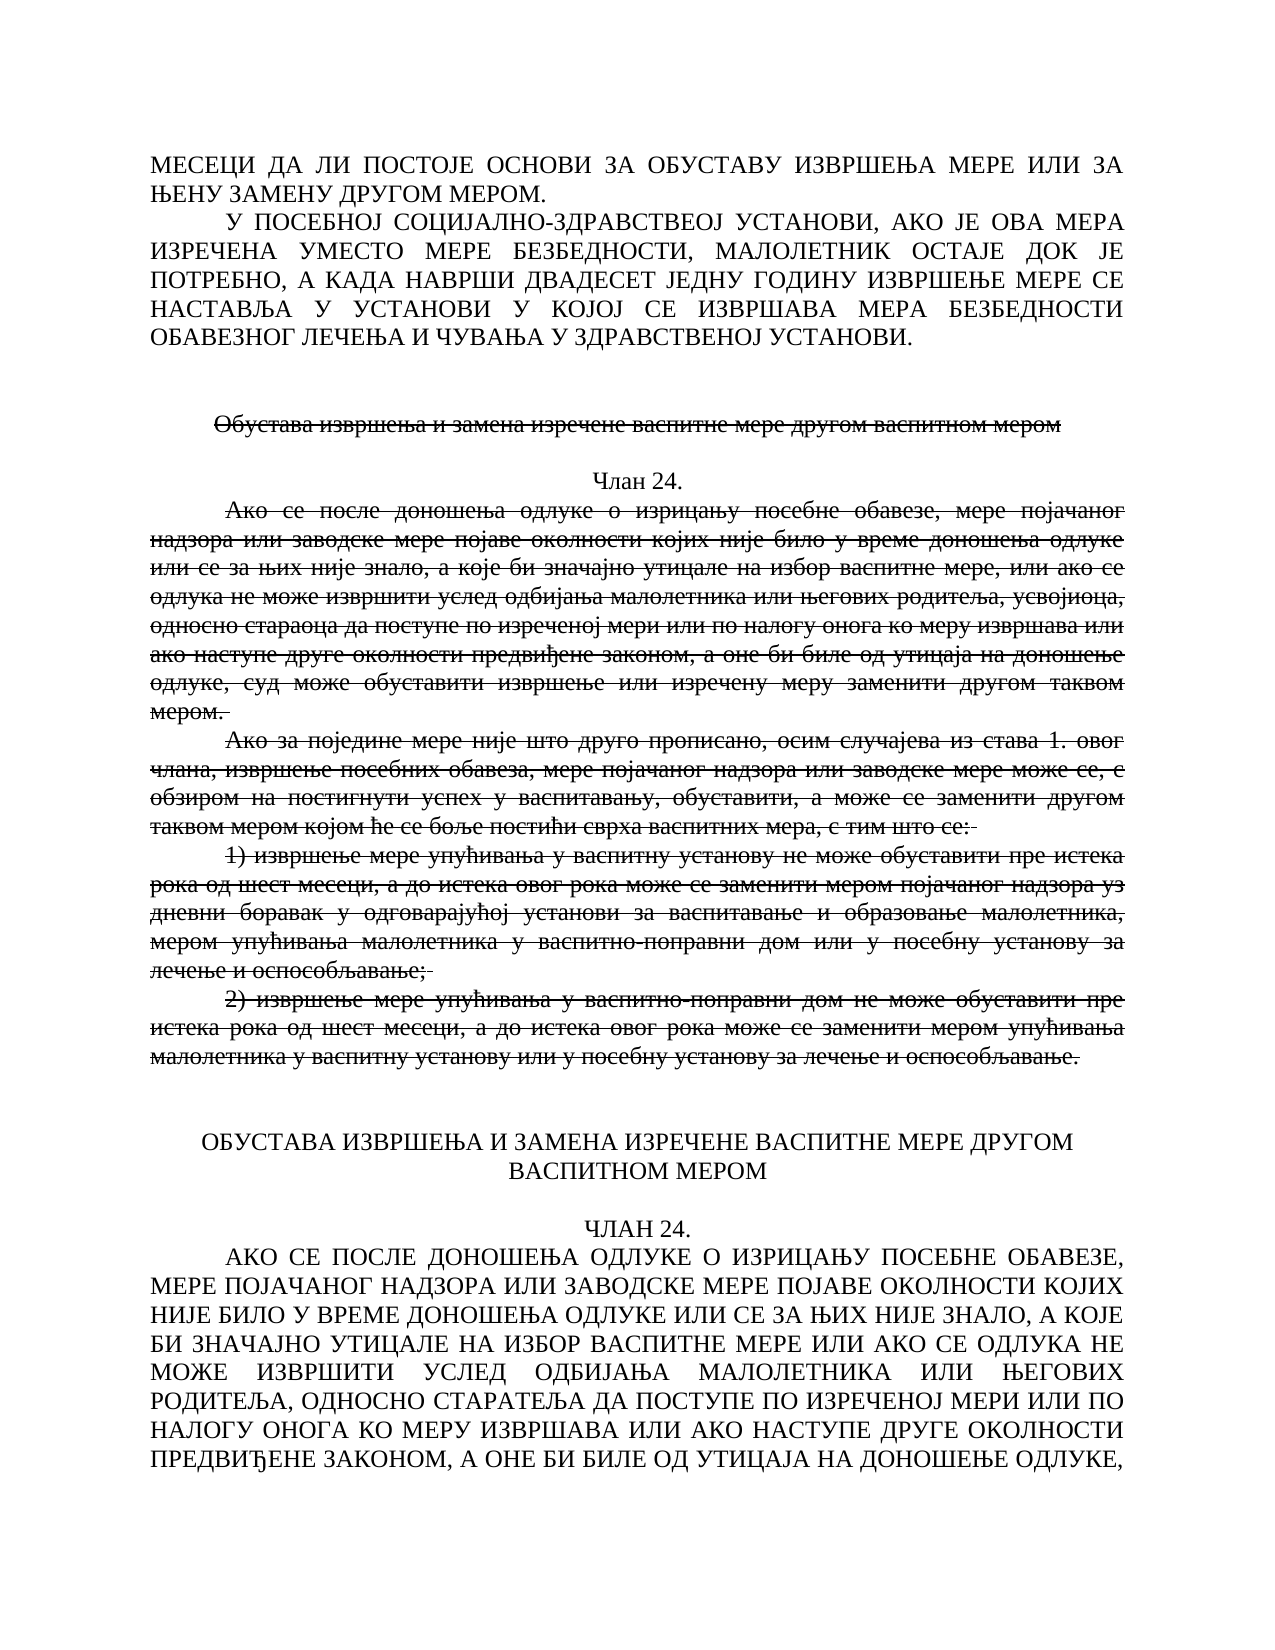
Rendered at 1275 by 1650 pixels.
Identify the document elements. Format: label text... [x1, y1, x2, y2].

text 2) извршење мере упућивања у васпитно-поправни дом не може обуставити пре истека рока од шест месеци, а до истека овог рока може се заменити мером упућивања малолетника у васпитну установу или у посебну установу за лечење и оспособљавање. [150, 984, 1125, 1028]
text 1) извршење мере упућивања у васпитну установу не може обуставити пре истека рока од шест месеци, а до истека овог рока може се заменити мером појачаног надзора уз дневни боравак у одговарајућој установи за васпитавање и образовање малолетника, мером упућивања малолетника у васпитно-поправни дом или у посебну установу за лечење и оспособљавање; [150, 840, 1125, 884]
text 1) извршење мере упућивања у васпитну установу не може обуставити пре истека рока од шест месеци, а до истека овог рока може се заменити мером појачаног надзора уз дневни боравак у одговарајућој установи за васпитавање и образовање малолетника, мером упућивања малолетника у васпитно-поправни дом или у посебну установу за лечење и оспособљавање; [150, 886, 1125, 913]
text Ако се после доношења одлуке о изрицању посебне обавезе, мере појачаног надзора или заводске мере појаве околности којих није било у време доношења одлуке или се за њих није знало, а које би значајно утицале на избор васпитне мере, или ако се одлука не може извршити услед одбијања малолетника или његових родитеља, усвојиоца, односно стараоца да поступе по изреченој мери или по налогу онога ко меру извршава или ако наступе друге околности предвиђене законом, а оне би биле од утицаја на доношење одлуке, суд може обуставити извршење или изречену меру заменити другом таквом мером. [150, 495, 1125, 568]
text Ако за поједине мере није што друго прописано, осим случајева из става 1. овог члана, извршење посебних обавеза, мере појачаног надзора или заводске мере може се, с обзиром на постигнути успех у васпитавању, обуставити, а може се заменити другом таквом мером којом ће се боље постићи сврха васпитних мера, с тим што се: [150, 771, 1125, 798]
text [150, 1242, 1125, 1472]
text У ПОСЕБНОЈ СОЦИЈАЛНО-ЗДРАВСТВЕОЈ УСТАНОВИ, АКО ЈЕ ОВА МЕРА ИЗРЕЧЕНА УМЕСТО МЕРЕ БЕЗБЕДНОСТИ, МАЛОЛЕТНИК ОСТАЈЕ ДОК ЈЕ ПОТРЕБНО, А КАДА НАВРШИ ДВАДЕСЕТ ЈЕДНУ ГОДИНУ ИЗВРШЕЊЕ МЕРЕ СЕ НАСТАВЉА У УСТАНОВИ У КОЈОЈ СЕ ИЗВРШАВА МЕРА БЕЗБЕДНОСТИ ОБАВЕЗНОГ ЛЕЧЕЊА И ЧУВАЊА У ЗДРАВСТВЕНОЈ УСТАНОВИ. [150, 207, 1125, 351]
text 1) извршење мере упућивања у васпитну установу не може обуставити пре истека рока од шест месеци, а до истека овог рока може се заменити мером појачаног надзора уз дневни боравак у одговарајућој установи за васпитавање и образовање малолетника, мером упућивања малолетника у васпитно-поправни дом или у посебну установу за лечење и оспособљавање; [150, 943, 1125, 984]
text Обустава извршења и замена изречене васпитне мере другом васпитном мером [150, 409, 1125, 437]
text Ако за поједине мере није што друго прописано, осим случајева из става 1. овог члана, извршење посебних обавеза, мере појачаног надзора или заводске мере може се, с обзиром на постигнути успех у васпитавању, обуставити, а може се заменити другом таквом мером којом ће се боље постићи сврха васпитних мера, с тим што се: [150, 799, 1125, 840]
text Ако за поједине мере није што друго прописано, осим случајева из става 1. овог члана, извршење посебних обавеза, мере појачаног надзора или заводске мере може се, с обзиром на постигнути успех у васпитавању, обуставити, а може се заменити другом таквом мером којом ће се боље постићи сврха васпитних мера, с тим што се: [150, 725, 1125, 769]
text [150, 150, 1125, 207]
text Ако се после доношења одлуке о изрицању посебне обавезе, мере појачаног надзора или заводске мере појаве околности којих није било у време доношења одлуке или се за њих није знало, а које би значајно утицале на избор васпитне мере, или ако се одлука не може извршити услед одбијања малолетника или његових родитеља, усвојиоца, односно стараоца да поступе по изреченој мери или по налогу онога ко меру извршава или ако наступе друге околности предвиђене законом, а оне би биле од утицаја на доношење одлуке, суд може обуставити извршење или изречену меру заменити другом таквом мером. [150, 598, 1125, 654]
text ОБУСТАВА ИЗВРШЕЊА И ЗАМЕНА ИЗРЕЧЕНЕ ВАСПИТНЕ МЕРЕ ДРУГОМ ВАСПИТНОМ МЕРОМ [150, 1127, 1125, 1185]
text Ако се после доношења одлуке о изрицању посебне обавезе, мере појачаног надзора или заводске мере појаве околности којих није било у време доношења одлуке или се за њих није знало, а које би значајно утицале на избор васпитне мере, или ако се одлука не може извршити услед одбијања малолетника или његових родитеља, усвојиоца, односно стараоца да поступе по изреченој мери или по налогу онога ко меру извршава или ако наступе друге околности предвиђене законом, а оне би биле од утицаја на доношење одлуке, суд може обуставити извршење или изречену меру заменити другом таквом мером. [150, 684, 1125, 725]
text 2) извршење мере упућивања у васпитно-поправни дом не може обуставити пре истека рока од шест месеци, а до истека овог рока може се заменити мером упућивања малолетника у васпитну установу или у посебну установу за лечење и оспособљавање. [150, 1029, 1125, 1070]
text 1) извршење мере упућивања у васпитну установу не може обуставити пре истека рока од шест месеци, а до истека овог рока може се заменити мером појачаног надзора уз дневни боравак у одговарајућој установи за васпитавање и образовање малолетника, мером упућивања малолетника у васпитно-поправни дом или у посебну установу за лечење и оспособљавање; [150, 914, 1125, 942]
text ЧЛАН 24. [150, 1214, 1125, 1242]
text Члан 24. [150, 466, 1125, 495]
